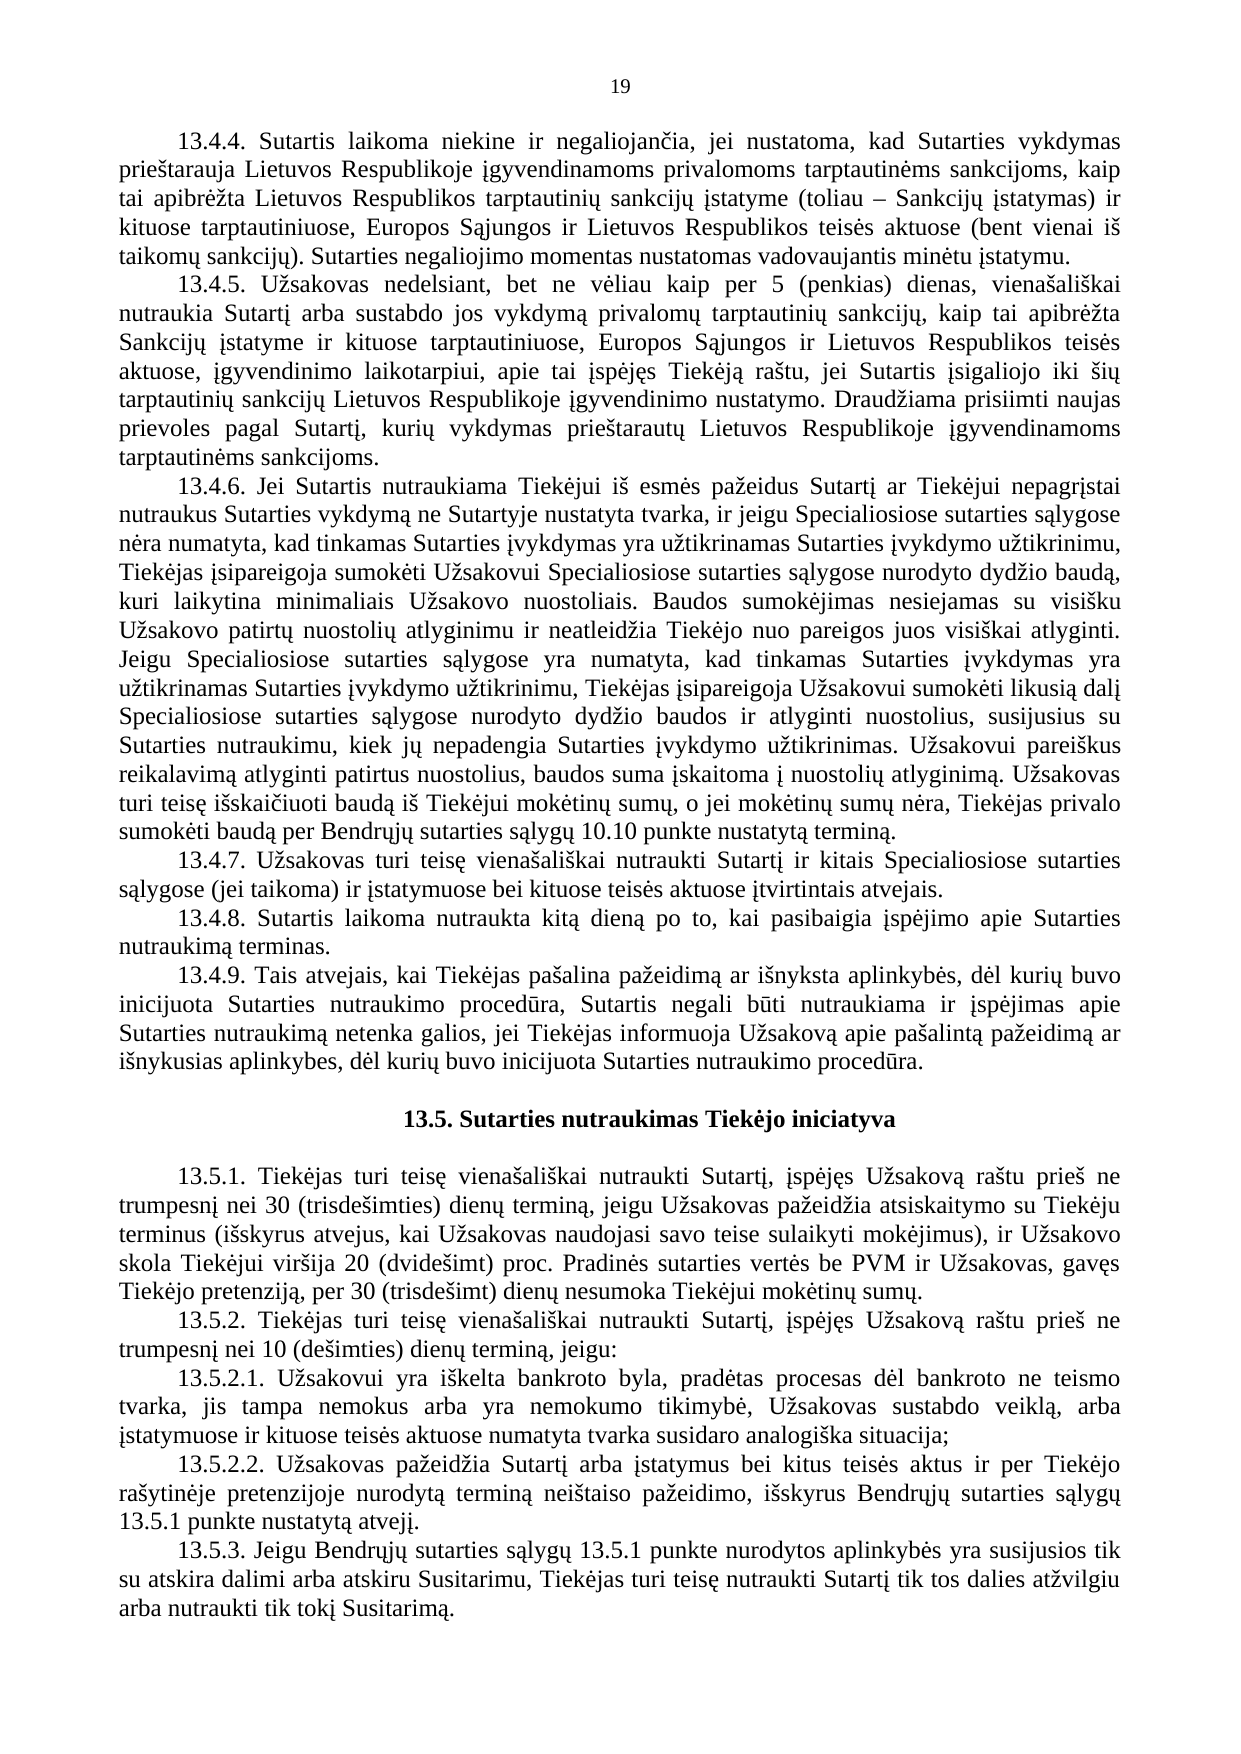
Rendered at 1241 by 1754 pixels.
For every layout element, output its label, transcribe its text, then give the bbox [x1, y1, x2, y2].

text 13.4.8. Sutartis laikoma nutraukta kitą dieną po to, kai pasibaigia įspėjimo apie Sutarties nutraukimą terminas. [118, 903, 1122, 960]
text 13.5.2.1. Užsakovui yra iškelta bankroto byla, pradėtas procesas dėl bankroto ne teismo tvarka, jis tampa nemokus arba yra nemokumo tikimybė, Užsakovas sustabdo veiklą, arba įstatymuose ir kituose teisės aktuose numatyta tvarka susidaro analogiška situacija; [118, 1363, 1122, 1449]
text 13.4.6. Jei Sutartis nutraukiama Tiekėjui iš esmės pažeidus Sutartį ar Tiekėjui nepagrįstai nutraukus Sutarties vykdymą ne Sutartyje nustatyta tvarka, ir jeigu Specialiosiose sutarties sąlygose nėra numatyta, kad tinkamas Sutarties įvykdymas yra užtikrinamas Sutarties įvykdymo užtikrinimu, Tiekėjas įsipareigoja sumokėti Užsakovui Specialiosiose sutarties sąlygose nurodyto dydžio baudą, kuri laikytina minimaliais Užsakovo nuostoliais. Baudos sumokėjimas nesiejamas su visišku Užsakovo patirtų nuostolių atlyginimu ir neatleidžia Tiekėjo nuo pareigos juos visiškai atlyginti. Jeigu Specialiosiose sutarties sąlygose yra numatyta, kad tinkamas Sutarties įvykdymas yra užtikrinamas Sutarties įvykdymo užtikrinimu, Tiekėjas įsipareigoja Užsakovui sumokėti likusią dalį Specialiosiose sutarties sąlygose nurodyto dydžio baudos ir atlyginti nuostolius, susijusius su Sutarties nutraukimu, kiek jų nepadengia Sutarties įvykdymo užtikrinimas. Užsakovui pareiškus reikalavimą atlyginti patirtus nuostolius, baudos suma įskaitoma į nuostolių atlyginimą. Užsakovas turi teisę išskaičiuoti baudą iš Tiekėjui mokėtinų sumų, o jei mokėtinų sumų nėra, Tiekėjas privalo sumokėti baudą per Bendrųjų sutarties sąlygų 10.10 punkte nustatytą terminą. [118, 471, 1122, 845]
text 13.5.1. Tiekėjas turi teisę vienašališkai nutraukti Sutartį, įspėjęs Užsakovą raštu prieš ne trumpesnį nei 30 (trisdešimties) dienų terminą, jeigu Užsakovas pažeidžia atsiskaitymo su Tiekėju terminus (išskyrus atvejus, kai Užsakovas naudojasi savo teise sulaikyti mokėjimus), ir Užsakovo skola Tiekėjui viršija 20 (dvidešimt) proc. Pradinės sutarties vertės be PVM ir Užsakovas, gavęs Tiekėjo pretenziją, per 30 (trisdešimt) dienų nesumoka Tiekėjui mokėtinų sumų. [118, 1161, 1122, 1305]
text 13.5.3. Jeigu Bendrųjų sutarties sąlygų 13.5.1 punkte nurodytos aplinkybės yra susijusios tik su atskira dalimi arba atskiru Susitarimu, Tiekėjas turi teisę nutraukti Sutartį tik tos dalies atžvilgiu arba nutraukti tik tokį Susitarimą. [118, 1535, 1122, 1621]
text 13.5.2. Tiekėjas turi teisę vienašališkai nutraukti Sutartį, įspėjęs Užsakovą raštu prieš ne trumpesnį nei 10 (dešimties) dienų terminą, jeigu: [118, 1305, 1122, 1363]
text 13.5. Sutarties nutraukimas Tiekėjo iniciatyva [118, 1104, 1122, 1133]
text 13.4.7. Užsakovas turi teisę vienašališkai nutraukti Sutartį ir kitais Specialiosiose sutarties sąlygose (jei taikoma) ir įstatymuose bei kituose teisės aktuose įtvirtintais atvejais. [118, 845, 1122, 903]
text 13.5.2.2. Užsakovas pažeidžia Sutartį arba įstatymus bei kitus teisės aktus ir per Tiekėjo rašytinėje pretenzijoje nurodytą terminą neištaiso pažeidimo, išskyrus Bendrųjų sutarties sąlygų 13.5.1 punkte nustatytą atvejį. [118, 1449, 1122, 1535]
text 13.4.5. Užsakovas nedelsiant, bet ne vėliau kaip per 5 (penkias) dienas, vienašališkai nutraukia Sutartį arba sustabdo jos vykdymą privalomų tarptautinių sankcijų, kaip tai apibrėžta Sankcijų įstatyme ir kituose tarptautiniuose, Europos Sąjungos ir Lietuvos Respublikos teisės aktuose, įgyvendinimo laikotarpiui, apie tai įspėjęs Tiekėją raštu, jei Sutartis įsigaliojo iki šių tarptautinių sankcijų Lietuvos Respublikoje įgyvendinimo nustatymo. Draudžiama prisiimti naujas prievoles pagal Sutartį, kurių vykdymas prieštarautų Lietuvos Respublikoje įgyvendinamoms tarptautinėms sankcijoms. [118, 269, 1122, 471]
text 13.4.9. Tais atvejais, kai Tiekėjas pašalina pažeidimą ar išnyksta aplinkybės, dėl kurių buvo inicijuota Sutarties nutraukimo procedūra, Sutartis negali būti nutraukiama ir įspėjimas apie Sutarties nutraukimą netenka galios, jei Tiekėjas informuoja Užsakovą apie pašalintą pažeidimą ar išnykusias aplinkybes, dėl kurių buvo inicijuota Sutarties nutraukimo procedūra. [118, 960, 1122, 1075]
text 13.4.4. Sutartis laikoma niekine ir negaliojančia, jei nustatoma, kad Sutarties vykdymas prieštarauja Lietuvos Respublikoje įgyvendinamoms privalomoms tarptautinėms sankcijoms, kaip tai apibrėžta Lietuvos Respublikos tarptautinių sankcijų įstatyme (toliau – Sankcijų įstatymas) ir kituose tarptautiniuose, Europos Sąjungos ir Lietuvos Respublikos teisės aktuose (bent vienai iš taikomų sankcijų). Sutarties negaliojimo momentas nustatomas vadovaujantis minėtu įstatymu. [118, 126, 1122, 269]
